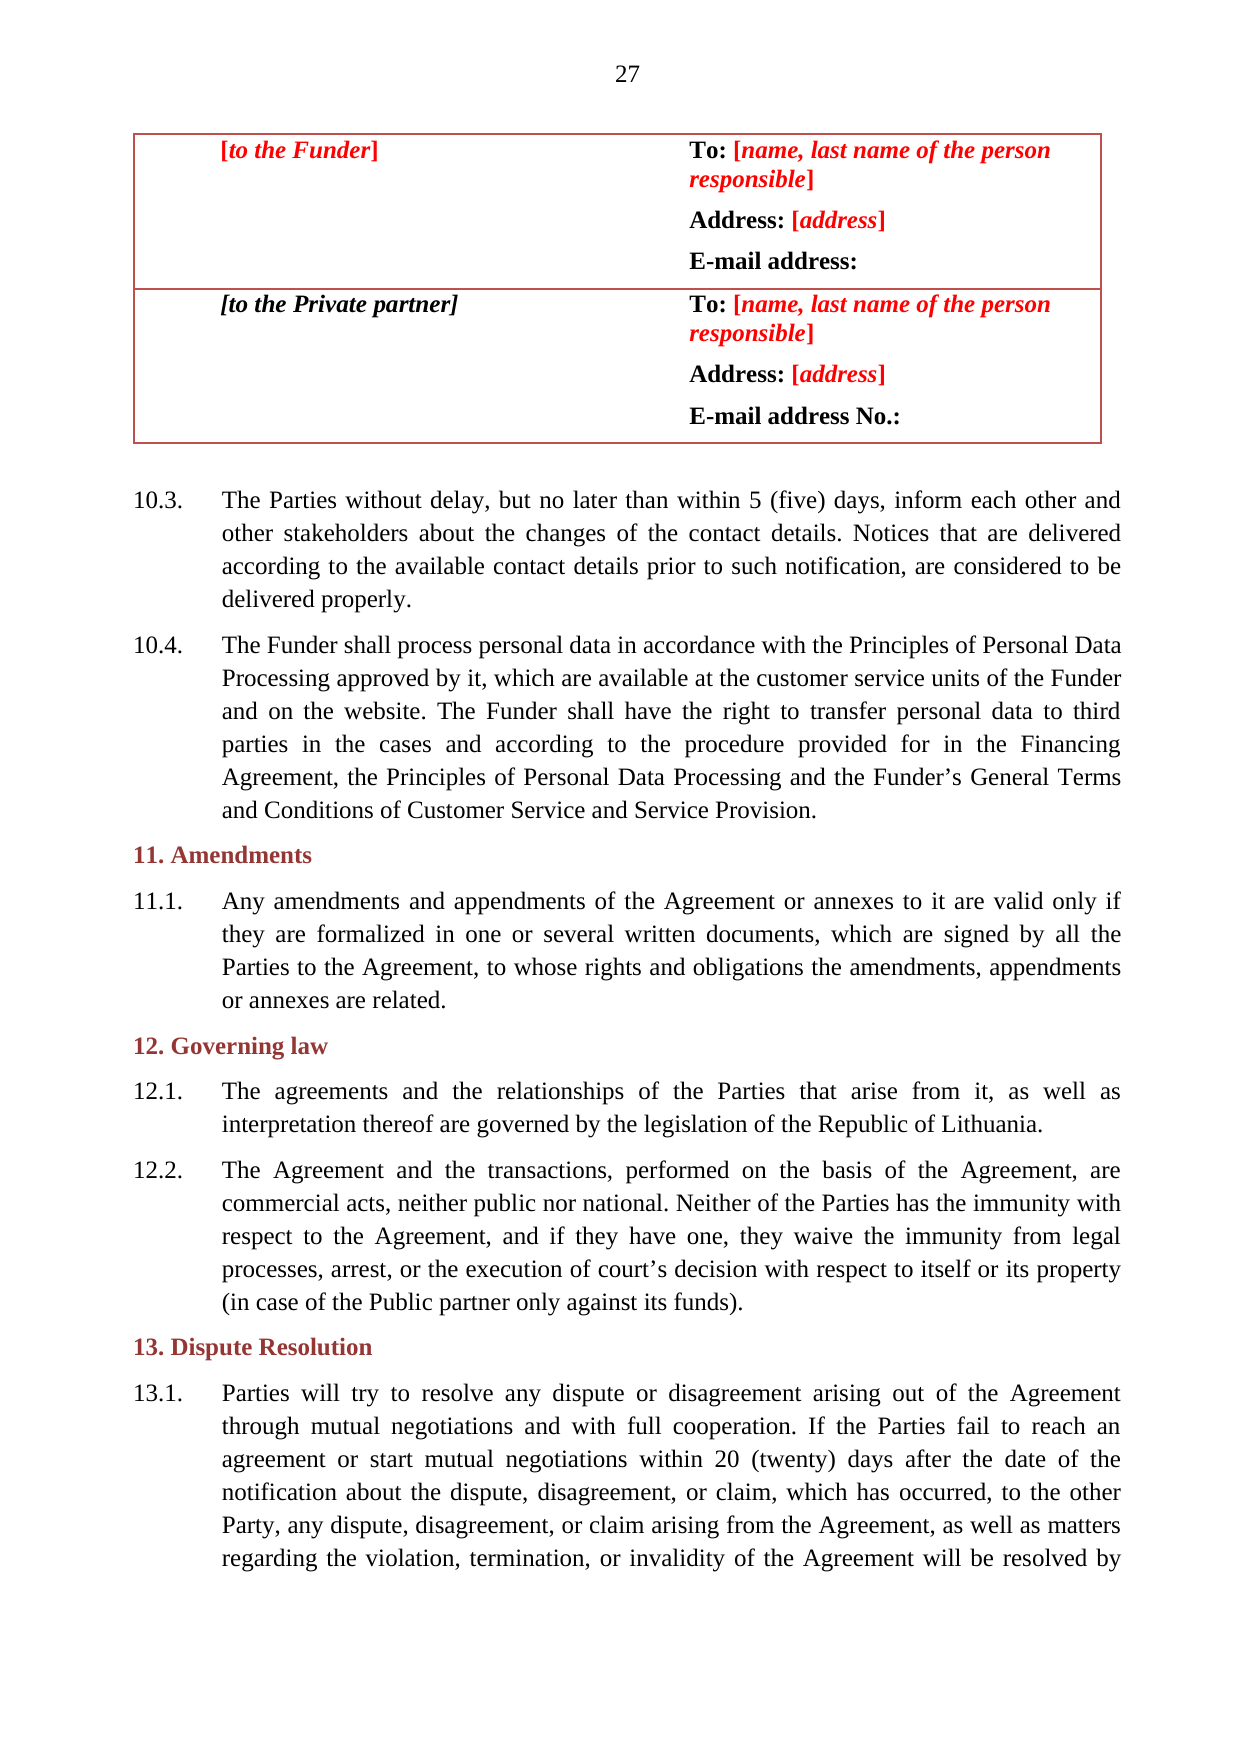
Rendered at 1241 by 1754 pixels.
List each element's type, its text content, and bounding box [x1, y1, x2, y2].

list The Parties without delay, but no later than within 5 (five) days, inform each other and other stakeholders about the changes of the contact details. Notices that are delivered according to the available contact details prior to such notification, are considered to be delivered properly. [133, 485, 1122, 613]
subtitle Dispute Resolution [133, 1332, 1122, 1361]
list The Agreement and the transactions, performed on the basis of the Agreement, are commercial acts, neither public nor national. Neither of the Parties has the immunity with respect to the Agreement, and if they have one, they waive the immunity from legal processes, arrest, or the execution of court’s decision with respect to itself or its property (in case of the Public partner only against its funds). [133, 1155, 1122, 1316]
list The agreements and the relationships of the Parties that arise from it, as well as interpretation thereof are governed by the legislation of the Republic of Lithuania. [133, 1076, 1122, 1138]
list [133, 1378, 1122, 1572]
subtitle Amendments [133, 841, 1122, 869]
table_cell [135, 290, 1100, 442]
list The Funder shall process personal data in accordance with the Principles of Personal Data Processing approved by it, which are available at the customer service units of the Funder and on the website. The Funder shall have the right to transfer personal data to third parties in the cases and according to the procedure provided for in the Financing Agreement, the Principles of Personal Data Processing and the Funder’s General Terms and Conditions of Customer Service and Service Provision. [133, 630, 1122, 824]
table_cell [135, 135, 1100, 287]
list Any amendments and appendments of the Agreement or annexes to it are valid only if they are formalized in one or several written documents, which are signed by all the Parties to the Agreement, to whose rights and obligations the amendments, appendments or annexes are related. [133, 886, 1122, 1014]
subtitle Governing law [133, 1031, 1122, 1059]
